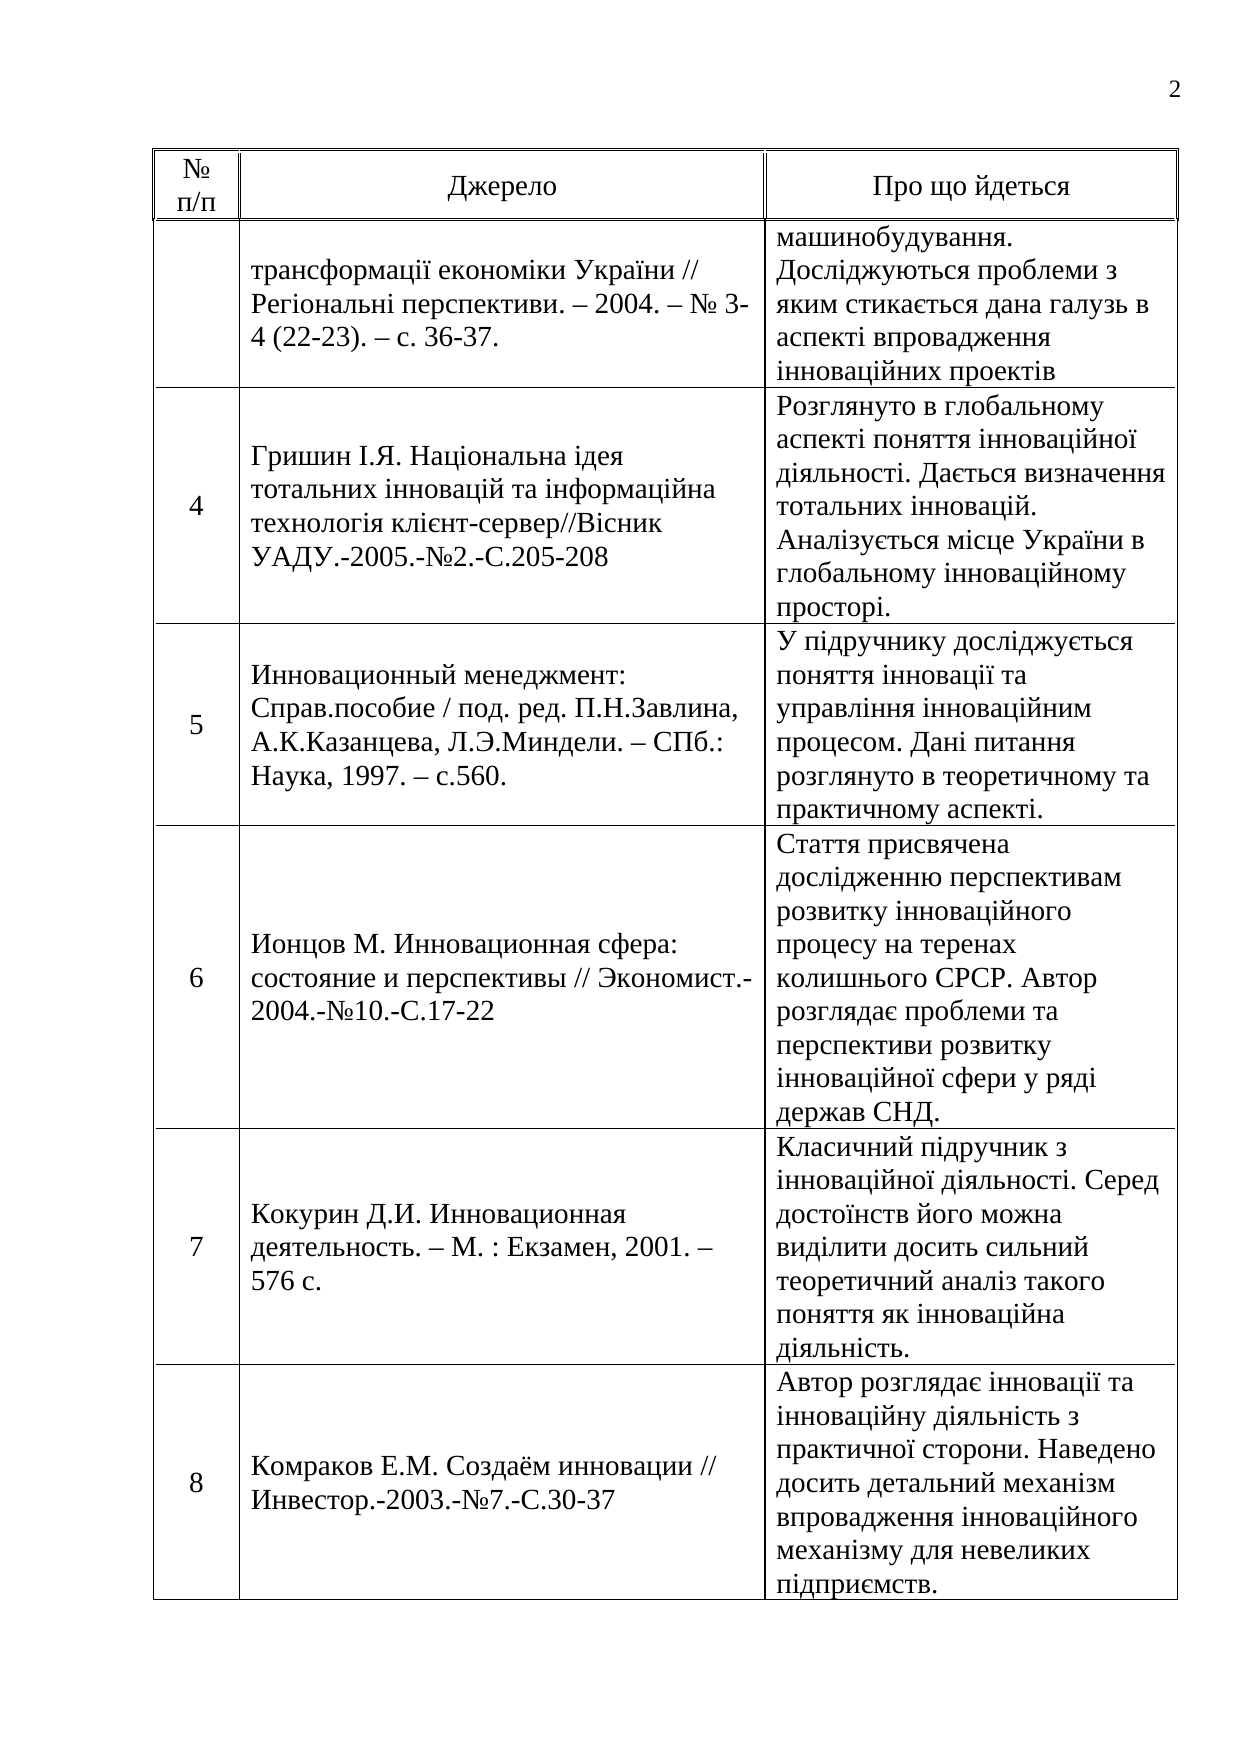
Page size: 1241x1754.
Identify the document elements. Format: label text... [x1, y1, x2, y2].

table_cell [766, 218, 1177, 387]
table_cell 3 [154, 218, 239, 387]
table_cell Стаття присвячена дослідженню перспективам розвитку інноваційного процесу на теренах колишнього СРСР. Автор розглядає проблеми та перспективи розвитку інноваційної сфери у ряді держав СНД. [766, 825, 1177, 1128]
table_header Джерело [239, 149, 765, 218]
table_cell 5 [154, 623, 239, 825]
table_cell 4 [154, 387, 239, 622]
table_cell Розглянуто в глобальному аспекті поняття інноваційної діяльності. Дається визначення тотальних інновацій. Аналізується місце України в глобальному інноваційному просторі. [766, 387, 1177, 622]
table_cell 6 [154, 825, 239, 1128]
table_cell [240, 221, 764, 387]
table_cell Ионцов М. Инновационная сфера: состояние и перспективы // Экономист.-2004.-№10.-С.17-22 [240, 826, 764, 1128]
table_cell Автор розглядає інновації та інноваційну діяльність з практичної сторони. Наведено досить детальний механізм впровадження інноваційного механізму для невеликих підприємств. [766, 1364, 1177, 1599]
table_header № п/п [155, 151, 239, 218]
table_header Про що йдеться [765, 151, 1176, 218]
table_cell Кокурин Д.И. Инновационная деятельность. – М. : Екзамен, 2001. – 576 с. [240, 1129, 764, 1363]
table_cell У підручнику досліджується поняття інновації та управління інноваційним процесом. Дані питання розглянуто в теоретичному та практичному аспекті. [766, 623, 1177, 825]
table_cell 7 [154, 1128, 239, 1363]
table_cell Инновационный менеджмент: Справ.пособие / под. ред. П.Н.Завлина, А.К.Казанцева, Л.Э.Миндели. – СПб.: Наука, 1997. – с.560. [240, 624, 764, 825]
table_cell Класичний підручник з інноваційної діяльності. Серед достоїнств його можна виділити досить сильний теоретичний аналіз такого поняття як інноваційна діяльність. [766, 1128, 1177, 1363]
table_cell 8 [154, 1364, 239, 1599]
table_cell Комраков Е.М. Создаём инновации // Инвестор.-2003.-№7.-С.30-37 [240, 1365, 764, 1599]
table_cell Гришин І.Я. Національна ідея тотальних інновацій та інформаційна технологія клієнт-сервер//Вісник УАДУ.-2005.-№2.-С.205-208 [240, 388, 764, 622]
